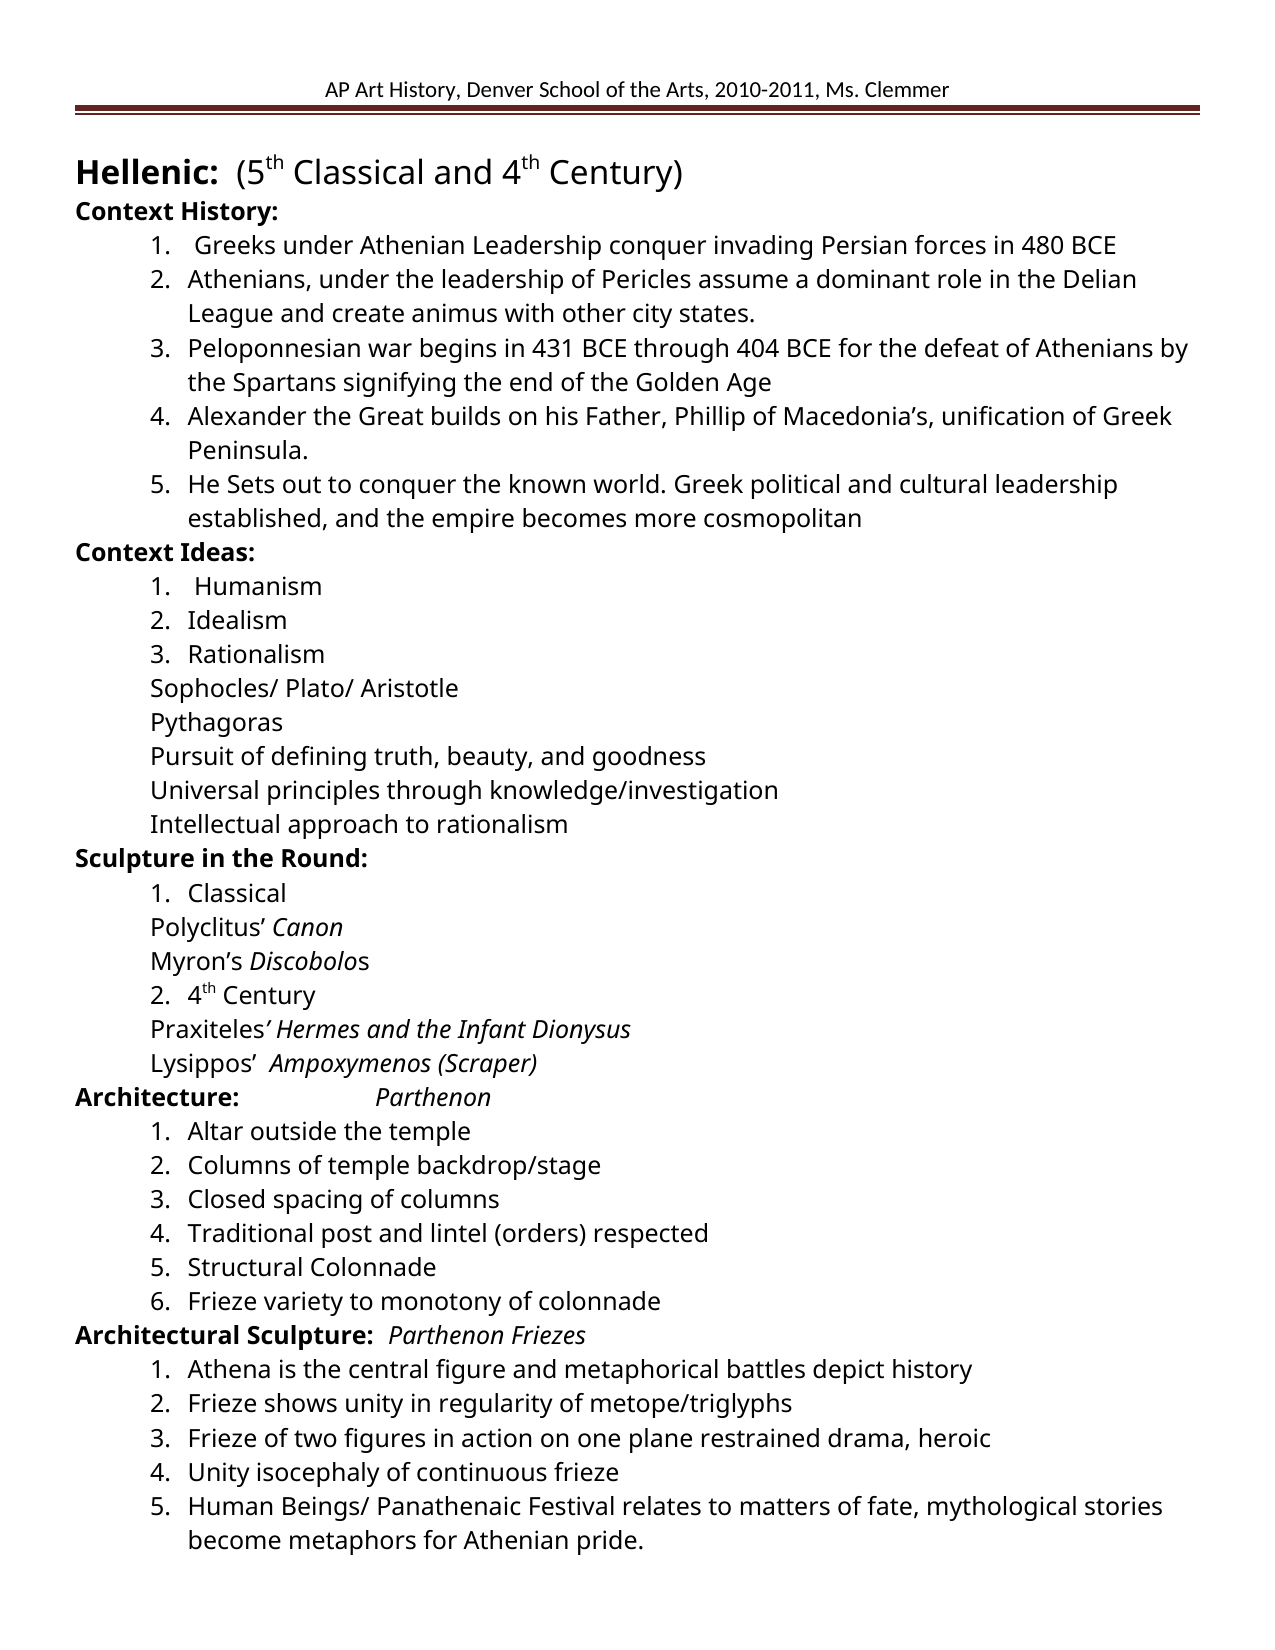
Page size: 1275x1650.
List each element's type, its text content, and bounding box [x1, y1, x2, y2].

text Architectural Sculpture: Parthenon Friezes [75, 1318, 1200, 1352]
text Architecture: Parthenon [75, 1079, 1200, 1114]
list Human Beings/ Panathenaic Festival relates to matters of fate, mythological stories become metaphors for Athenian pride. [150, 1488, 1200, 1556]
list Greeks under Athenian Leadership conquer invading Persian forces in 480 BCE [150, 228, 1200, 262]
list Structural Colonnade [150, 1250, 1200, 1284]
text Myron’s Discobolos [150, 943, 1200, 977]
text Intellectual approach to rationalism [150, 807, 1200, 841]
text Context Ideas: [75, 534, 1200, 569]
text Polyclitus’ Canon [150, 909, 1200, 943]
list Frieze variety to monotony of colonnade [150, 1284, 1200, 1318]
text Praxiteles’ Hermes and the Infant Dionysus [150, 1011, 1200, 1046]
list Classical [150, 875, 1200, 909]
list Traditional post and lintel (orders) respected [150, 1216, 1200, 1250]
list Altar outside the temple [150, 1114, 1200, 1148]
text Sculpture in the Round: [75, 841, 1200, 875]
list Frieze of two figures in action on one plane restrained drama, heroic [150, 1420, 1200, 1454]
text Hellenic: (5th Classical and 4th Century) [75, 148, 1200, 194]
list Unity isocephaly of continuous frieze [150, 1454, 1200, 1488]
text Sophocles/ Plato/ Aristotle [75, 671, 1200, 705]
list Rationalism [150, 637, 1200, 671]
text Pythagoras [150, 705, 1200, 739]
list Peloponnesian war begins in 431 BCE through 404 BCE for the defeat of Athenians by the Spartans signifying the end of the Golden Age [150, 330, 1200, 398]
list Athena is the central figure and metaphorical battles depict history [150, 1352, 1200, 1386]
list 4th Century [150, 977, 1200, 1011]
text Pursuit of defining truth, beauty, and goodness [150, 739, 1200, 773]
text Universal principles through knowledge/investigation [150, 773, 1200, 807]
list Columns of temple backdrop/stage [150, 1148, 1200, 1182]
list Closed spacing of columns [150, 1182, 1200, 1216]
list Athenians, under the leadership of Pericles assume a dominant role in the Delian League and create animus with other city states. [150, 262, 1200, 330]
text Context History: [75, 194, 1200, 228]
list Alexander the Great builds on his Father, Phillip of Macedonia’s, unification of Greek Peninsula. [150, 398, 1200, 466]
list Frieze shows unity in regularity of metope/triglyphs [150, 1386, 1200, 1420]
text Lysippos’ Ampoxymenos (Scraper) [150, 1046, 1200, 1079]
list Humanism [150, 569, 1200, 603]
list Idealism [150, 603, 1200, 637]
list He Sets out to conquer the known world. Greek political and cultural leadership established, and the empire becomes more cosmopolitan [150, 466, 1200, 534]
